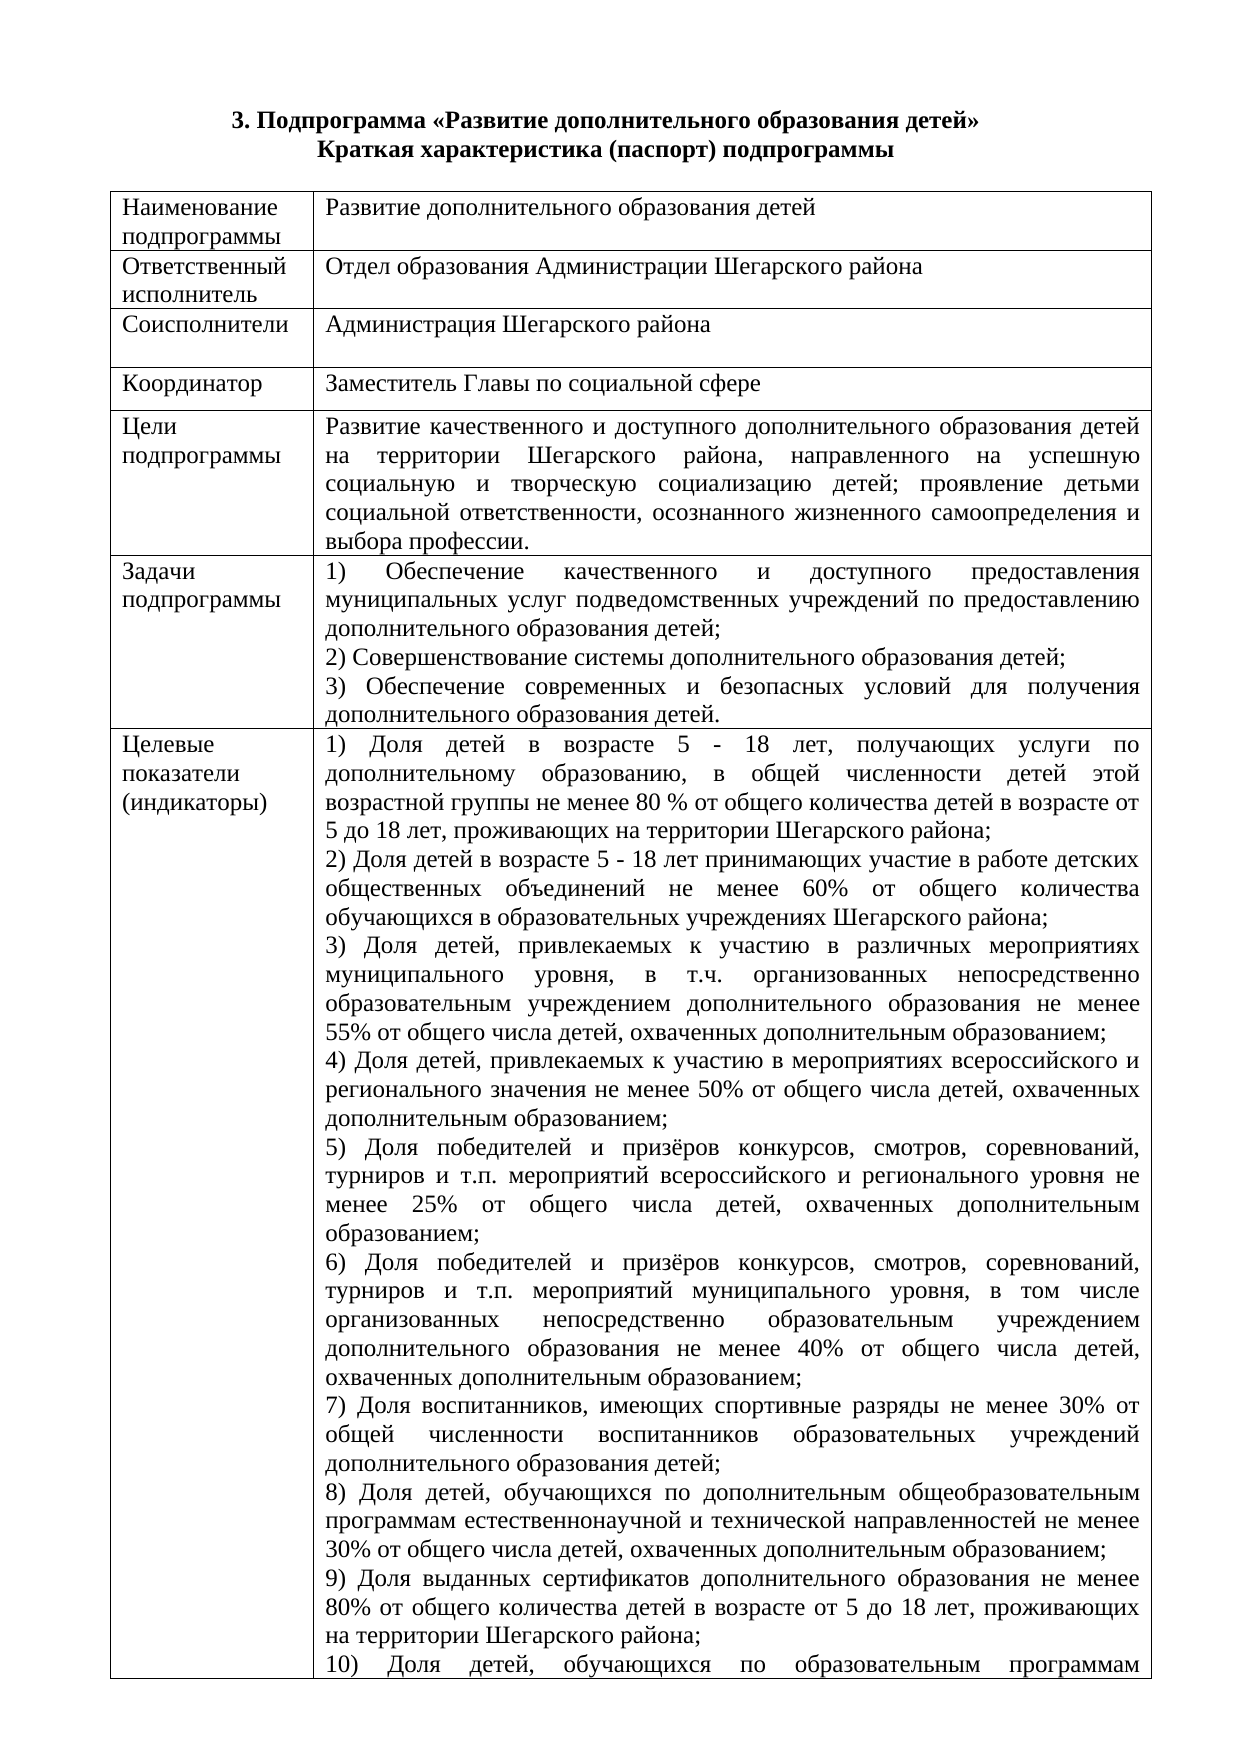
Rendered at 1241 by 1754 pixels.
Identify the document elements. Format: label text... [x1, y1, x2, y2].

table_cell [111, 729, 313, 1678]
table_cell Координатор [111, 368, 313, 410]
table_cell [314, 729, 1151, 1678]
table_cell Отдел образования Администрации Шегарского района [314, 251, 1151, 308]
table_cell Ответственный исполнитель [111, 251, 313, 308]
table_header Наименование подпрограммы [111, 192, 313, 250]
table_cell Заместитель Главы по социальной сфере [314, 368, 1151, 410]
table_header Развитие дополнительного образования детей [314, 192, 1151, 250]
table_cell Развитие качественного и доступного дополнительного образования детей на территории Шегарского района, направленного на успешную социальную и творческую социализацию детей; проявление детьми социальной ответственности, осознанного жизненного самоопределения и выбора профессии. [314, 411, 1151, 555]
table_cell Администрация Шегарского района [314, 309, 1151, 367]
table_cell Соисполнители [111, 309, 313, 367]
text 3. Подпрограмма «Развитие дополнительного образования детей» [133, 105, 1078, 134]
table_cell Задачи подпрограммы [111, 556, 313, 728]
table_cell Цели подпрограммы [111, 411, 313, 555]
text Краткая характеристика (паспорт) подпрограммы [133, 134, 1078, 162]
table_cell 1) Обеспечение качественного и доступного предоставления муниципальных услуг подведомственных учреждений по предоставлению дополнительного образования детей; 2) Совершенствование системы дополнительного образования детей; 3) Обеспечение современных и безопасных условий для получения дополнительного образования детей. [314, 556, 1151, 728]
